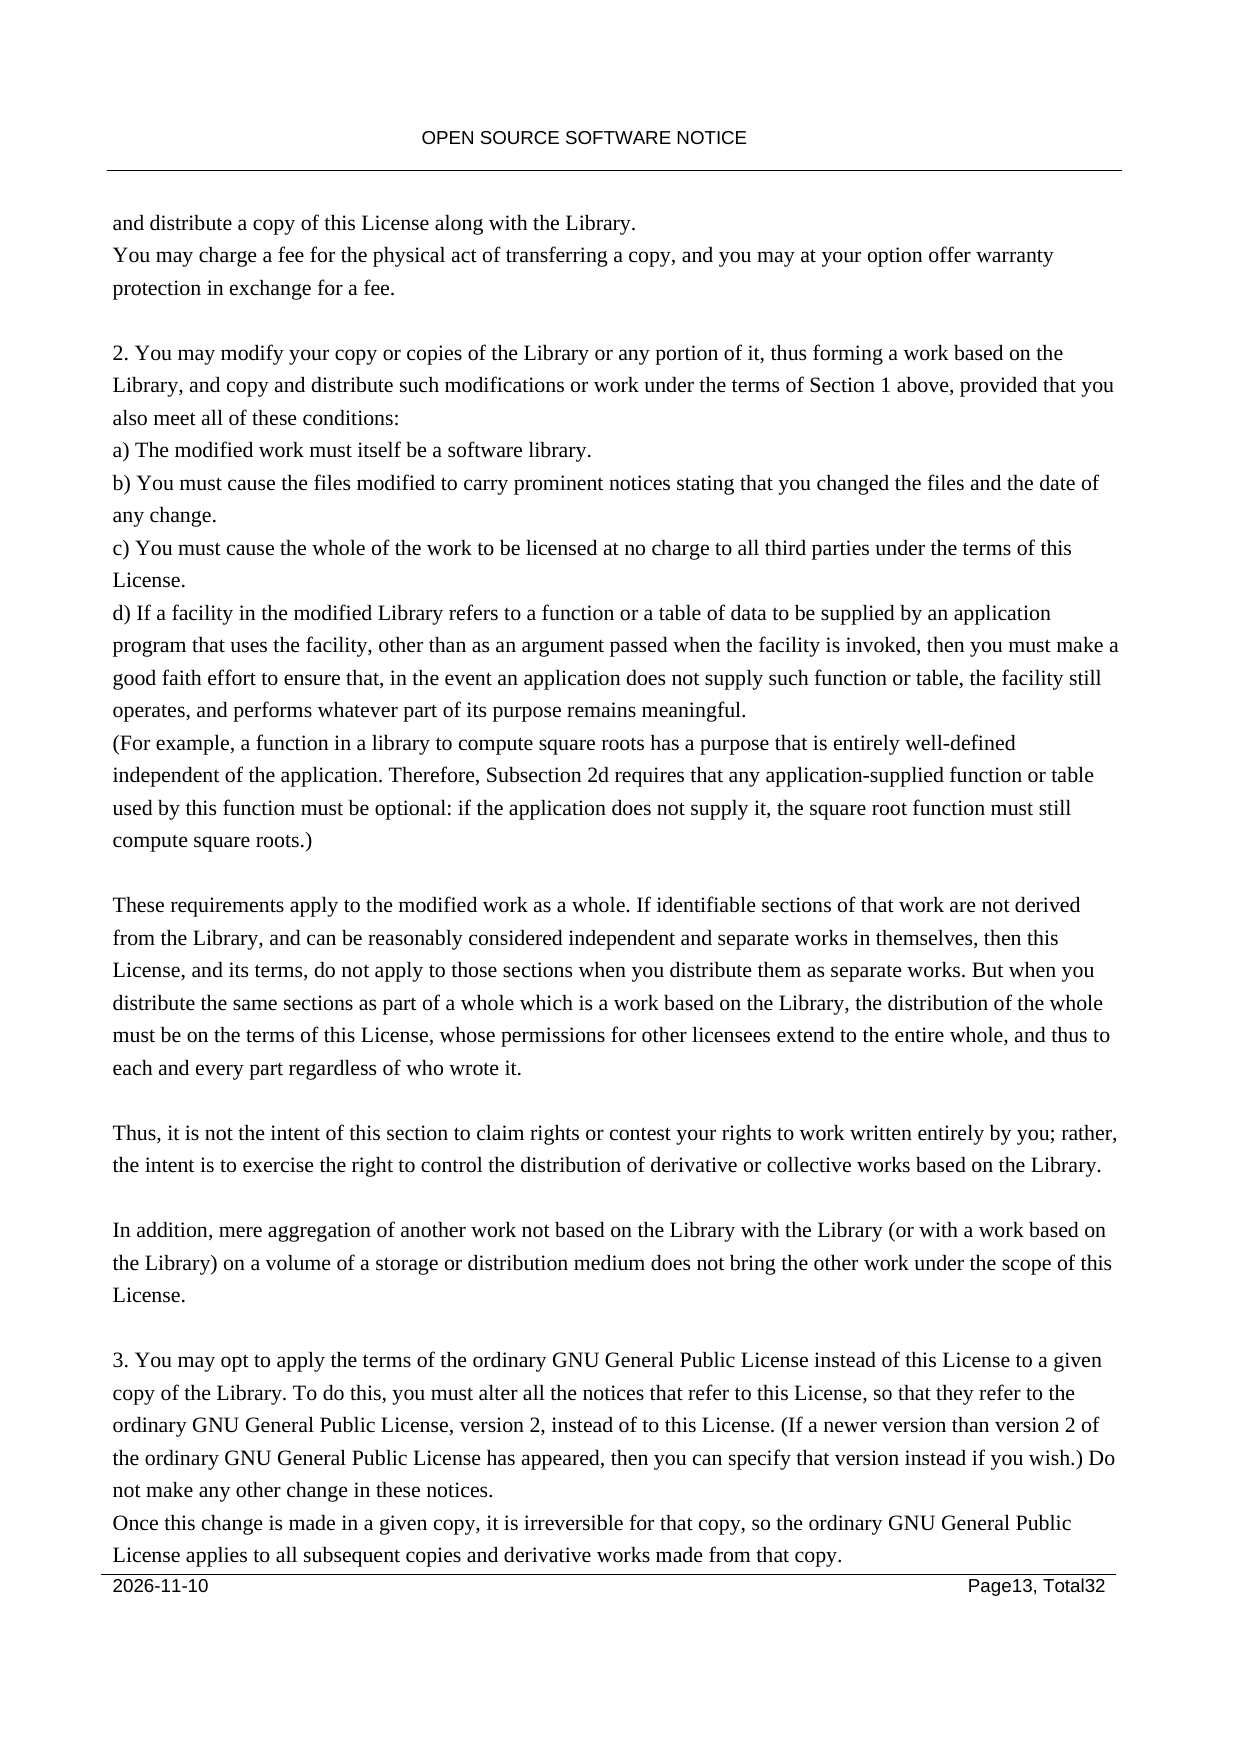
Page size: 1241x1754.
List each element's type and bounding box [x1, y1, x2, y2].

text [112, 206, 1128, 1571]
